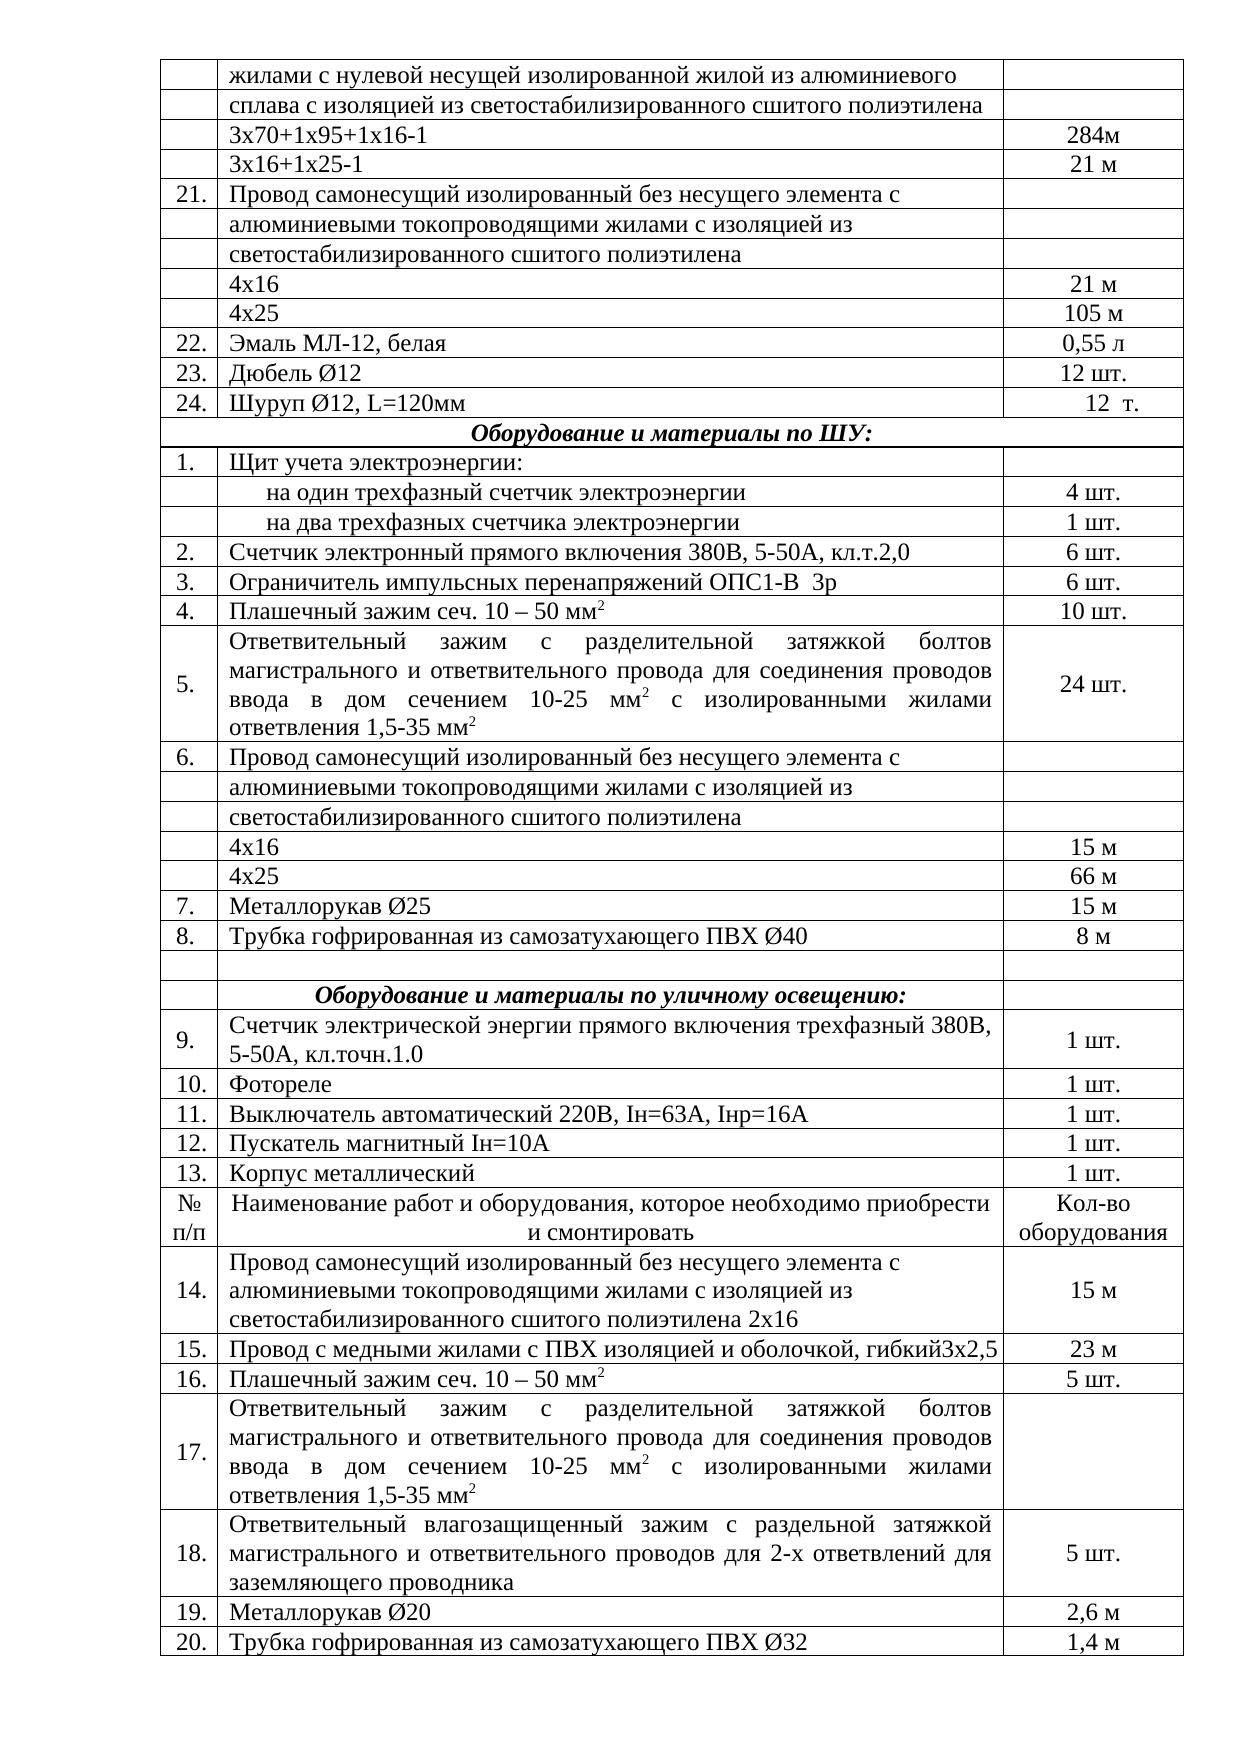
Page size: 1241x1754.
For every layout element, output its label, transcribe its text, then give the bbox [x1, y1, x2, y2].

table_cell Оборудование и материалы по ШУ: [161, 418, 1183, 446]
table_cell [161, 358, 217, 387]
table_cell [161, 772, 217, 801]
table_cell № п/п [161, 1188, 217, 1246]
table_cell [218, 951, 1003, 979]
table_cell [1004, 209, 1183, 238]
table_cell Наименование работ и оборудования, которое необходимо приобрести и смонтировать [218, 1188, 1003, 1246]
table_cell [161, 150, 217, 178]
table_cell Оборудование и материалы по уличному освещению: [218, 981, 1003, 1009]
table_cell жилами с нулевой несущей изолированной жилой из алюминиевого [218, 60, 1003, 89]
table_cell Ответвительный влагозащищенный зажим с раздельной затяжкой магистрального и ответвительного проводов для 2-х ответвлений для заземляющего проводника [218, 1510, 1003, 1596]
table_cell Щит учета электроэнергии: [218, 448, 1003, 476]
table_cell Пускатель магнитный Iн=10А [218, 1129, 1003, 1157]
table_cell [161, 1129, 217, 1157]
table_cell [161, 1069, 217, 1098]
table_cell Трубка гофрированная из самозатухающего ПВХ Ø32 [218, 1627, 1003, 1655]
table_cell 4х16 [218, 269, 1003, 297]
table_cell [161, 1247, 217, 1333]
table_cell 1 шт. [1004, 1158, 1183, 1187]
table_cell [161, 1364, 217, 1392]
table_cell [161, 537, 217, 566]
table_cell 3х70+1х95+1х16-1 [218, 120, 1003, 148]
table_cell на два трехфазных счетчика электроэнергии [218, 507, 1003, 536]
table_cell [161, 328, 217, 357]
table_cell [1004, 448, 1183, 476]
table_cell [161, 388, 217, 417]
table_cell Фотореле [218, 1069, 1003, 1098]
table_cell [161, 477, 217, 506]
table_cell [161, 567, 217, 595]
table_cell 6 шт. [1004, 537, 1183, 566]
table_cell 2,6 м [1004, 1597, 1183, 1626]
table_cell [161, 209, 217, 238]
table_cell [161, 60, 217, 89]
table_cell [161, 596, 217, 625]
table_cell [1004, 179, 1183, 208]
table_cell [161, 951, 217, 979]
table_cell 66 м [1004, 861, 1183, 890]
table_cell Провод с медными жилами с ПВХ изоляцией и оболочкой, гибкий3х2,5 [218, 1334, 1003, 1363]
table_cell 15 м [1004, 832, 1183, 860]
table_cell т. [1004, 388, 1183, 417]
table_cell [161, 179, 217, 208]
table_cell Эмаль МЛ-12, белая [218, 328, 1003, 357]
table_cell [161, 1158, 217, 1187]
table_cell [161, 448, 217, 476]
table_cell [161, 120, 217, 148]
table_cell [161, 239, 217, 268]
table_cell 10 шт. [1004, 596, 1183, 625]
table_cell Корпус металлический [218, 1158, 1003, 1187]
table_cell [161, 891, 217, 920]
table_cell 6 шт. [1004, 567, 1183, 595]
table_cell [1004, 1394, 1183, 1508]
table_cell 23 м [1004, 1334, 1183, 1363]
table_cell 0,55 л [1004, 328, 1183, 357]
table_cell 15 м [1004, 891, 1183, 920]
table_cell [161, 1597, 217, 1626]
table_cell Провод самонесущий изолированный без несущего элемента с [218, 742, 1003, 771]
table_cell 8 м [1004, 921, 1183, 950]
table_cell 4х16 [218, 832, 1003, 860]
table_cell алюминиевыми токопроводящими жилами с изоляцией из [218, 772, 1003, 801]
table_cell [1004, 742, 1183, 771]
table_cell светостабилизированного сшитого полиэтилена [218, 802, 1003, 831]
table_cell алюминиевыми токопроводящими жилами с изоляцией из [218, 209, 1003, 238]
table_cell 4х25 [218, 861, 1003, 890]
table_cell [161, 981, 217, 1009]
table_cell 1 шт. [1004, 1129, 1183, 1157]
table_cell [1004, 60, 1183, 89]
table_cell 5 шт. [1004, 1364, 1183, 1392]
table_cell [1004, 981, 1183, 1009]
table_cell Плашечный зажим сеч. 10 – 50 мм2 [218, 596, 1003, 625]
table_cell на один трехфазный счетчик электроэнергии [218, 477, 1003, 506]
table_cell [1004, 772, 1183, 801]
table_cell Ответвительный зажим с разделительной затяжкой болтов магистрального и ответвительного провода для соединения проводов ввода в дом сечением 10-25 мм2 с изолированными жилами ответвления 1,5-35 мм2 [218, 1394, 1003, 1508]
table_cell 1,4 м [1004, 1627, 1183, 1655]
table_cell Счетчик электрической энергии прямого включения трехфазный 380В, 5-50А, кл.точн.1.0 [218, 1010, 1003, 1068]
table_cell 21 м [1004, 269, 1183, 297]
table_cell [161, 742, 217, 771]
table_cell 5 шт. [1004, 1510, 1183, 1596]
table_cell [161, 299, 217, 327]
table_cell сплава с изоляцией из светостабилизированного сшитого полиэтилена [218, 90, 1003, 119]
table_cell [161, 861, 217, 890]
table_cell [161, 1627, 217, 1655]
table_cell [1004, 802, 1183, 831]
table_cell 12 шт. [1004, 358, 1183, 387]
table_cell [161, 802, 217, 831]
table_cell [161, 1010, 217, 1068]
table_cell Счетчик электронный прямого включения 380В, 5-50А, кл.т.2,0 [218, 537, 1003, 566]
table_cell [161, 90, 217, 119]
table_cell 3х16+1х25-1 [218, 150, 1003, 178]
table_cell 21 м [1004, 150, 1183, 178]
table_cell [161, 1099, 217, 1127]
table_cell [1004, 90, 1183, 119]
table_cell 15 м [1004, 1247, 1183, 1333]
table_cell 1 шт. [1004, 507, 1183, 536]
table_cell [161, 832, 217, 860]
table_cell 1 шт. [1004, 1010, 1183, 1068]
table_cell [161, 269, 217, 297]
table_cell Ограничитель импульсных перенапряжений ОПС1-В 3р [218, 567, 1003, 595]
table_cell Металлорукав Ø20 [218, 1597, 1003, 1626]
table_cell Выключатель автоматический 220В, Iн=63А, Iнр=16А [218, 1099, 1003, 1127]
table_cell [1004, 239, 1183, 268]
table_cell 1 шт. [1004, 1069, 1183, 1098]
table_cell [161, 507, 217, 536]
table_cell 24 шт. [1004, 626, 1183, 741]
table_cell Трубка гофрированная из самозатухающего ПВХ Ø40 [218, 921, 1003, 950]
table_cell Плашечный зажим сеч. 10 – 50 мм2 [218, 1364, 1003, 1392]
table_cell Дюбель Ø12 [218, 358, 1003, 387]
table_cell светостабилизированного сшитого полиэтилена [218, 239, 1003, 268]
table_cell Ответвительный зажим с разделительной затяжкой болтов магистрального и ответвительного провода для соединения проводов ввода в дом сечением 10-25 мм2 с изолированными жилами ответвления 1,5-35 мм2 [218, 626, 1003, 741]
table_cell Провод самонесущий изолированный без несущего элемента с алюминиевыми токопроводящими жилами с изоляцией из светостабилизированного сшитого полиэтилена 2х16 [218, 1247, 1003, 1333]
table_cell 4х25 [218, 299, 1003, 327]
table_cell Металлорукав Ø25 [218, 891, 1003, 920]
table_cell [161, 1334, 217, 1363]
table_cell [161, 921, 217, 950]
table_cell [1004, 951, 1183, 979]
table_cell Шуруп Ø12, L=120мм [218, 388, 1003, 417]
table_cell Кол-во оборудования [1004, 1188, 1183, 1246]
table_cell Провод самонесущий изолированный без несущего элемента с [218, 179, 1003, 208]
table_cell 1 шт. [1004, 1099, 1183, 1127]
table_cell 105 м [1004, 299, 1183, 327]
table_cell [161, 1510, 217, 1596]
table_cell 4 шт. [1004, 477, 1183, 506]
table_cell [161, 626, 217, 741]
table_cell 284м [1004, 120, 1183, 148]
table_cell [161, 1394, 217, 1508]
